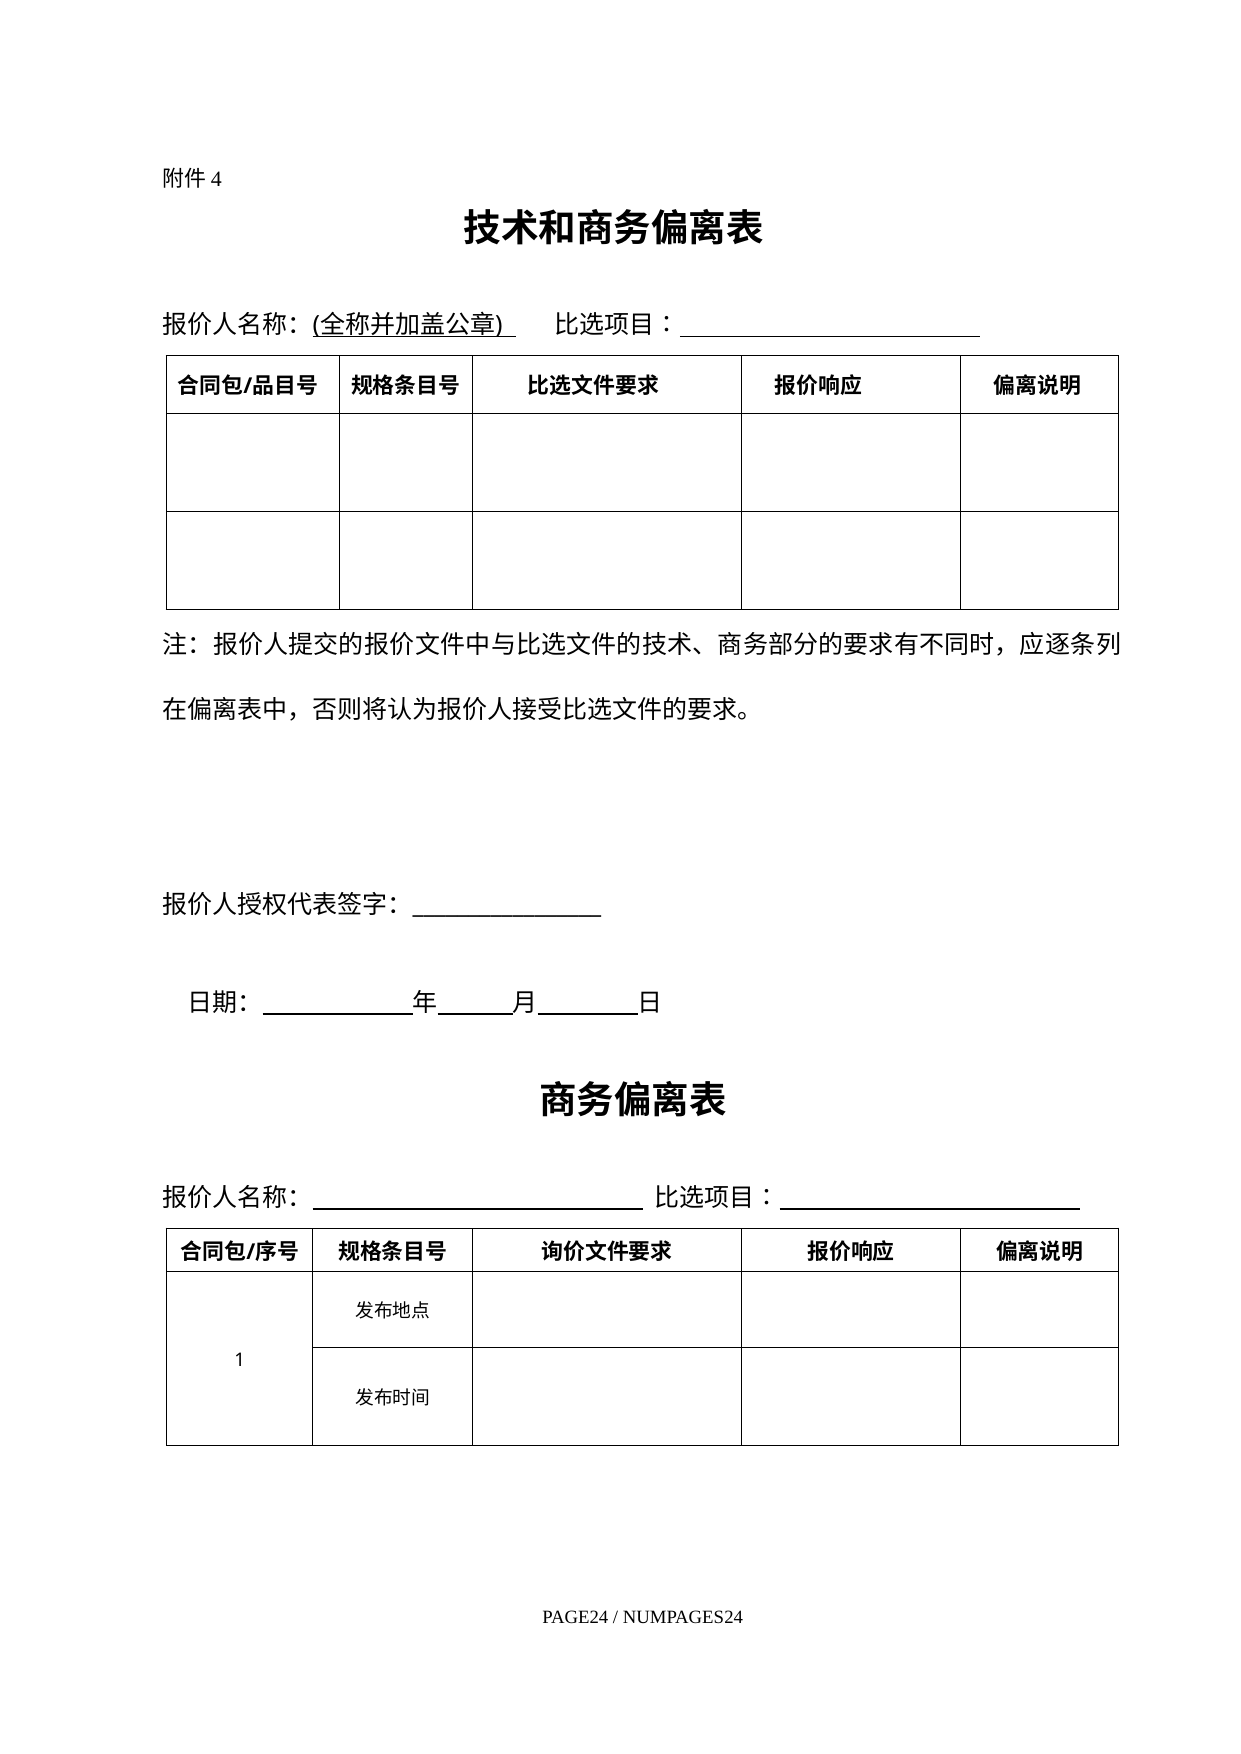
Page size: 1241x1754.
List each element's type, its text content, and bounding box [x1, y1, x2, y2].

table_header 询价文件要求 [473, 1229, 741, 1271]
table_header 规格条目号 [340, 356, 472, 412]
text 报价人名称： 比选项目∶ [162, 1163, 1122, 1228]
table_cell [961, 414, 1118, 511]
table_header 偏离说明 [961, 1229, 1118, 1271]
table_cell 1 [167, 1272, 312, 1445]
table_cell [742, 1348, 960, 1445]
table_cell [961, 1272, 1118, 1347]
table_cell [473, 1348, 741, 1445]
table_cell 发布时间 [313, 1348, 472, 1445]
table_cell [167, 512, 339, 609]
text 注：报价人提交的报价文件中与比选文件的技术、商务部分的要求有不同时，应逐条列在偏离表中，否则将认为报价人接受比选文件的要求。 [162, 610, 1122, 740]
table_cell [167, 414, 339, 511]
table_cell [742, 414, 960, 511]
text 报价人名称：(全称并加盖公章) 比选项目∶ [162, 290, 1122, 355]
table_header 报价响应 [742, 1229, 960, 1271]
table_cell [473, 1272, 741, 1347]
text 报价人授权代表签字：_________________ [162, 870, 1122, 935]
table_header 合同包/品目号 [167, 356, 339, 412]
text 日期： 年 月 日 [162, 968, 1122, 1033]
table_header 报价响应 [742, 356, 960, 412]
table_header 合同包/序号 [167, 1229, 312, 1271]
table_header 比选文件要求 [473, 356, 741, 412]
table_cell [473, 414, 741, 511]
table_cell [742, 1272, 960, 1347]
table_cell [340, 414, 472, 511]
table_cell [340, 512, 472, 609]
table_header 偏离说明 [961, 356, 1118, 412]
text 商务偏离表 [162, 1065, 1122, 1130]
table_cell [742, 512, 960, 609]
table_cell 发布地点 [313, 1272, 472, 1347]
text 技术和商务偏离表 [162, 193, 1122, 258]
table_cell [473, 512, 741, 609]
table_cell [961, 512, 1118, 609]
table_header 规格条目号 [313, 1229, 472, 1271]
text 附件4 [162, 160, 1122, 193]
table_cell [961, 1348, 1118, 1445]
